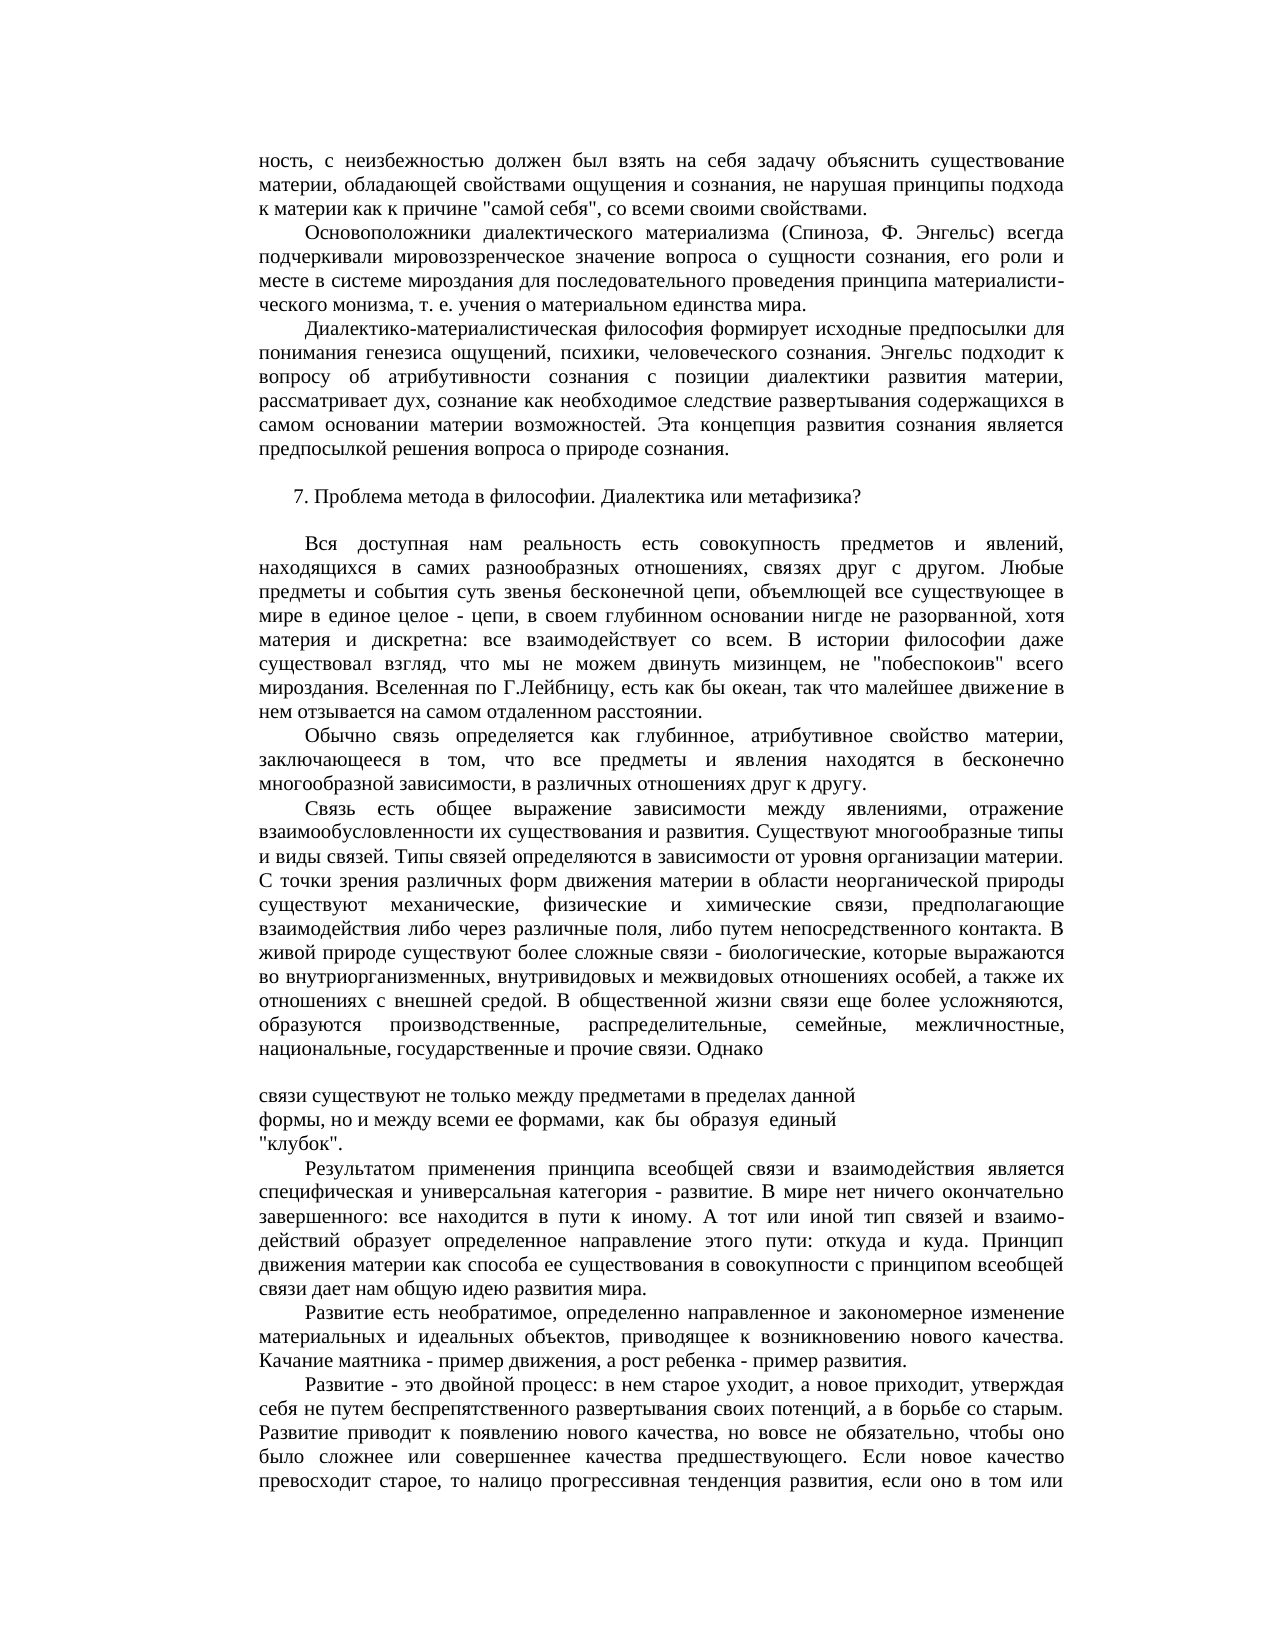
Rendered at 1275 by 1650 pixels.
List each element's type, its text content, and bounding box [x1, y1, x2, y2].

text Развитие есть необратимое, определенно направленное и закономерное изменение материальных и идеальных объектов, приводящее к возникновению нового качества. Качание маятника - пример движения, а рост ребенка - пример развития. [259, 1300, 1064, 1372]
text связи существуют не только между предметами в пределах данной [259, 1083, 1064, 1107]
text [259, 1372, 1064, 1492]
text Результатом применения принципа всеобщей связи и взаимодействия является специфическая и универсальная категория - развитие. В мире нет ничего окончательно завершенного: все находится в пути к иному. А тот или иной тип связей и взаимодействий образует определенное направление этого пути: откуда и куда. Принцип движения материи как способа ее существования в совокупности с принципом всеобщей связи дает нам общую идею развития мира. [259, 1155, 1064, 1300]
text ность, с неизбежностью должен был взять на себя задачу объяснить существование материи, обладающей свойствами ощущения и сознания, не нарушая принципы подхода к материи как к причине "самой себя", со всеми своими свойствами. [259, 148, 1064, 220]
text Диалектико-материалистическая философия формирует исходные предпосылки для понимания генезиса ощущений, психики, человеческого сознания. Энгельс подходит к вопросу об атрибутивности сознания с позиции диалектики развития материи, рассматривает дух, сознание как необходимое следствие развертывания содержащихся в самом основании материи возможностей. Эта концепция развития сознания является предпосылкой решения вопроса о природе сознания. [259, 316, 1064, 460]
text "клубок". [259, 1131, 1064, 1155]
text Связь есть общее выражение зависимости между явлениями, отражение взаимообусловленности их существования и развития. Существуют многообразные типы и виды связей. Типы связей определяются в зависимости от уровня организации материи. С точки зрения различных форм движения материи в области неорганической природы существуют механические, физические и химические связи, предполагающие взаимодействия либо через различные поля, либо путем непосредственного контакта. В живой природе существуют более сложные связи - биологические, которые выражаются во внутриорганизменных, внутривидовых и межвидовых отношениях особей, а также их отношениях с внешней средой. В общественной жизни связи еще более усложняются, образуются производственные, распределительные, семейные, межличностные, национальные, государственные и прочие связи. Однако [259, 795, 1064, 1060]
text Основоположники диалектического материализма (Спиноза, Ф. Энгельс) всегда подчеркивали мировоззренческое значение вопроса о сущности сознания, его роли и месте в системе мироздания для последовательного проведения принципа материалистического монизма, т. е. учения о материальном единства мира. [259, 220, 1064, 316]
text Обычно связь определяется как глубинное, атрибутивное свойство материи, заключающееся в том, что все предметы и явления находятся в бесконечно многообразной зависимости, в различных отношениях друг к другу. [259, 723, 1064, 795]
text 7. Проблема метода в философии. Диалектика или метафизика? [293, 483, 1064, 508]
text Вся доступная нам реальность есть совокупность предметов и явлений, находящихся в самих разнообразных отношениях, связях друг с другом. Любые предметы и события суть звенья бесконечной цепи, объемлющей все существующее в мире в единое целое - цепи, в своем глубинном основании нигде не разорванной, хотя материя и дискретна: все взаимодействует со всем. В истории философии даже существовал взгляд, что мы не можем двинуть мизинцем, не "побеспокоив" всего мироздания. Вселенная по Г.Лейбницу, есть как бы океан, так что малейшее движение в нем отзывается на самом отдаленном расстоянии. [259, 531, 1064, 723]
text формы, но и между всеми ее формами, как бы образуя единый [259, 1107, 1064, 1131]
